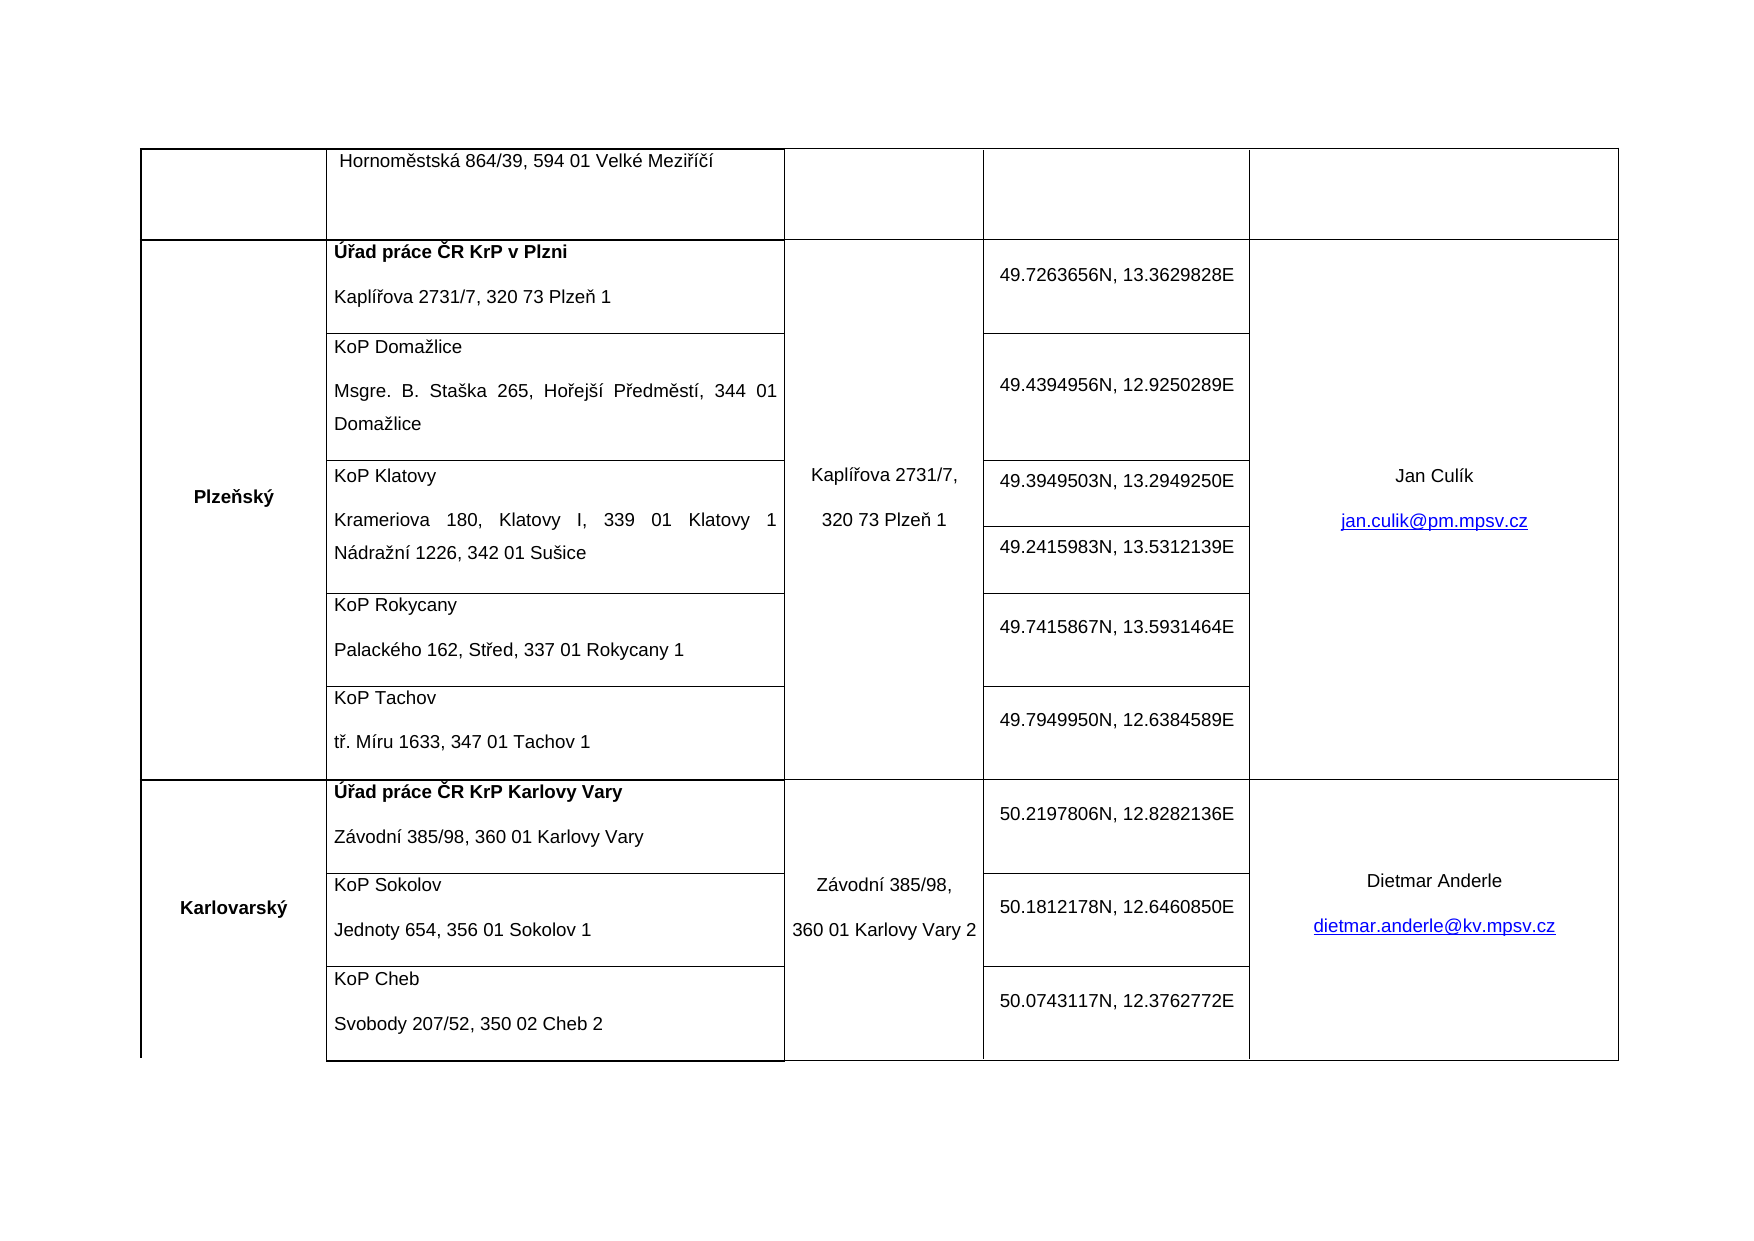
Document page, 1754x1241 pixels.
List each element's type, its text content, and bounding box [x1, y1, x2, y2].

table_cell Jan Culík jan.culik@pm.mpsv.cz [1250, 240, 1618, 778]
table_cell Úřad práce ČR KrP v Plzni Kaplířova 2731/7, 320 73 Plzeň 1 [327, 241, 784, 333]
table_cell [327, 150, 784, 239]
table_cell KoP Rokycany Palackého 162, Střed, 337 01 Rokycany 1 [327, 594, 784, 686]
table_cell Kaplířova 2731/7, 320 73 Plzeň 1 [785, 240, 983, 778]
table_cell Plzeňský [142, 241, 326, 778]
table_cell 49.7949950N, 12.6384589E [984, 687, 1249, 778]
table_cell KoP Klatovy Krameriova 180, Klatovy I, 339 01 Klatovy 1 Nádražní 1226, 342 01 Sušice [327, 461, 784, 592]
table_cell KoP Domažlice Msgre. B. Staška 265, Hořejší Předměstí, 344 01 Domažlice [327, 334, 784, 460]
table_cell 49.7415867N, 13.5931464E [984, 594, 1249, 686]
table_cell Karlovarský [141, 781, 326, 1060]
table_cell 50.1812178N, 12.6460850E [984, 874, 1249, 966]
table_cell KoP Cheb Svobody 207/52, 350 02 Cheb 2 [327, 967, 784, 1060]
table_cell Dietmar Anderle dietmar.anderle@kv.mpsv.cz [1250, 780, 1618, 1060]
table_cell Závodní 385/98, 360 01 Karlovy Vary 2 [785, 780, 984, 1060]
table_cell 50.0743117N, 12.3762772E [984, 967, 1250, 1060]
table_cell 49.3949503N, 13.2949250E [984, 461, 1249, 526]
table_cell 50.2197806N, 12.8282136E [984, 780, 1249, 873]
table_cell 49.2415983N, 13.5312139E [984, 527, 1249, 592]
table_cell 49.7263656N, 13.3629828E [984, 240, 1249, 333]
table_cell 49.4394956N, 12.9250289E [984, 334, 1249, 460]
table_cell Úřad práce ČR KrP Karlovy Vary Závodní 385/98, 360 01 Karlovy Vary [327, 781, 784, 873]
table_cell KoP Sokolov Jednoty 654, 356 01 Sokolov 1 [327, 874, 784, 966]
table_cell KoP Tachov tř. Míru 1633, 347 01 Tachov 1 [327, 687, 784, 778]
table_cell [984, 149, 1249, 239]
